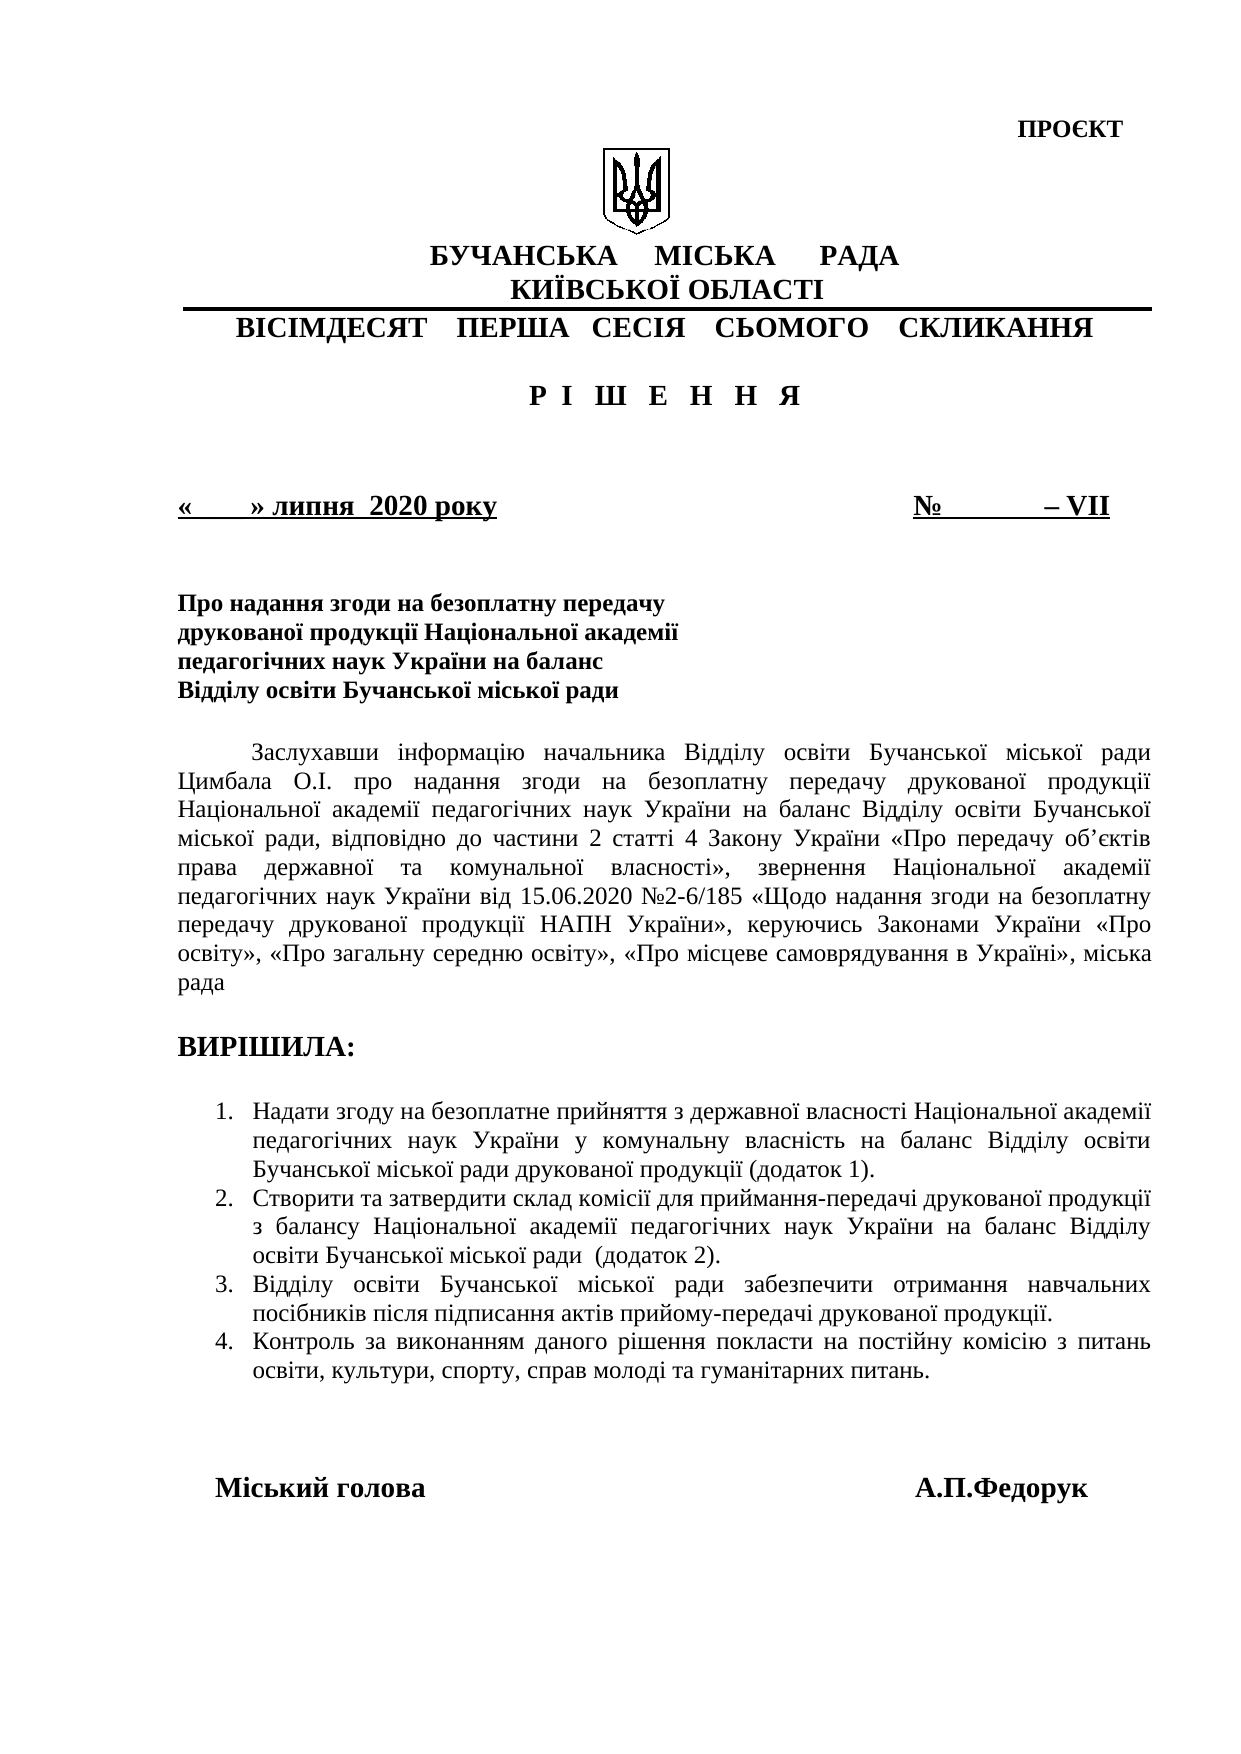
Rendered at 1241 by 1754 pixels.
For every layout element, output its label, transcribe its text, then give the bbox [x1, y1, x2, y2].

text « ___ » липня 2020 року № – VII [177, 488, 1152, 521]
list Створити та затвердити склад комісії для приймання-передачі друкованої продукції з балансу Національної академії педагогічних наук України на баланс Відділу освіти Бучанської міської ради (додаток 2). [215, 1183, 1152, 1269]
list Надати згоду на безоплатне прийняття з державної власності Національної академії педагогічних наук України у комунальну власність на баланс Відділу освіти Бучанської міської ради друкованої продукції (додаток 1). [215, 1096, 1152, 1183]
text БУЧАНСЬКА МІСЬКА РАДА [177, 238, 1152, 272]
list Контроль за виконанням даного рішення покласти на постійну комісію з питань освіти, культури, спорту, справ молоді та гуманітарних питань. [215, 1326, 1152, 1384]
subtitle ПРОЄКТ [177, 114, 1152, 143]
subtitle Р І Ш Е Н Н Я [177, 378, 1152, 411]
text Заслухавши інформацію начальника Відділу освіти Бучанської міської ради Цимбала О.І. про надання згоди на безоплатну передачу друкованої продукції Національної академії педагогічних наук України на баланс Відділу освіти Бучанської міської ради, відповідно до частини 2 статті 4 Закону України «Про передачу об’єктів права державної та комунальної власності», звернення Національної академії педагогічних наук України від 15.06.2020 №2-6/185 «Щодо надання згоди на безоплатну передачу друкованої продукції НАПН України», керуючись Законами України «Про освіту», «Про загальну середню освіту», «Про місцеве самоврядування в Україні», міська рада [177, 737, 1152, 996]
text ВИРІШИЛА: [177, 1029, 1152, 1063]
text Про надання згоди на безоплатну передачу друкованої продукції Національної академії педагогічних наук України на баланс Відділу освіти Бучанської міської ради [177, 588, 679, 703]
list Відділу освіти Бучанської міської ради забезпечити отримання навчальних посібників після підписання актів прийому-передачі друкованої продукції. [215, 1269, 1152, 1326]
text ВІСІМДЕСЯТ ПЕРША СЕСІЯ СЬОМОГО СКЛИКАННЯ [177, 311, 1152, 344]
text Міський голова А.П.Федорук [177, 1470, 1152, 1504]
subtitle КИЇВСЬКОЇ ОБЛАСТІ [183, 272, 1152, 307]
